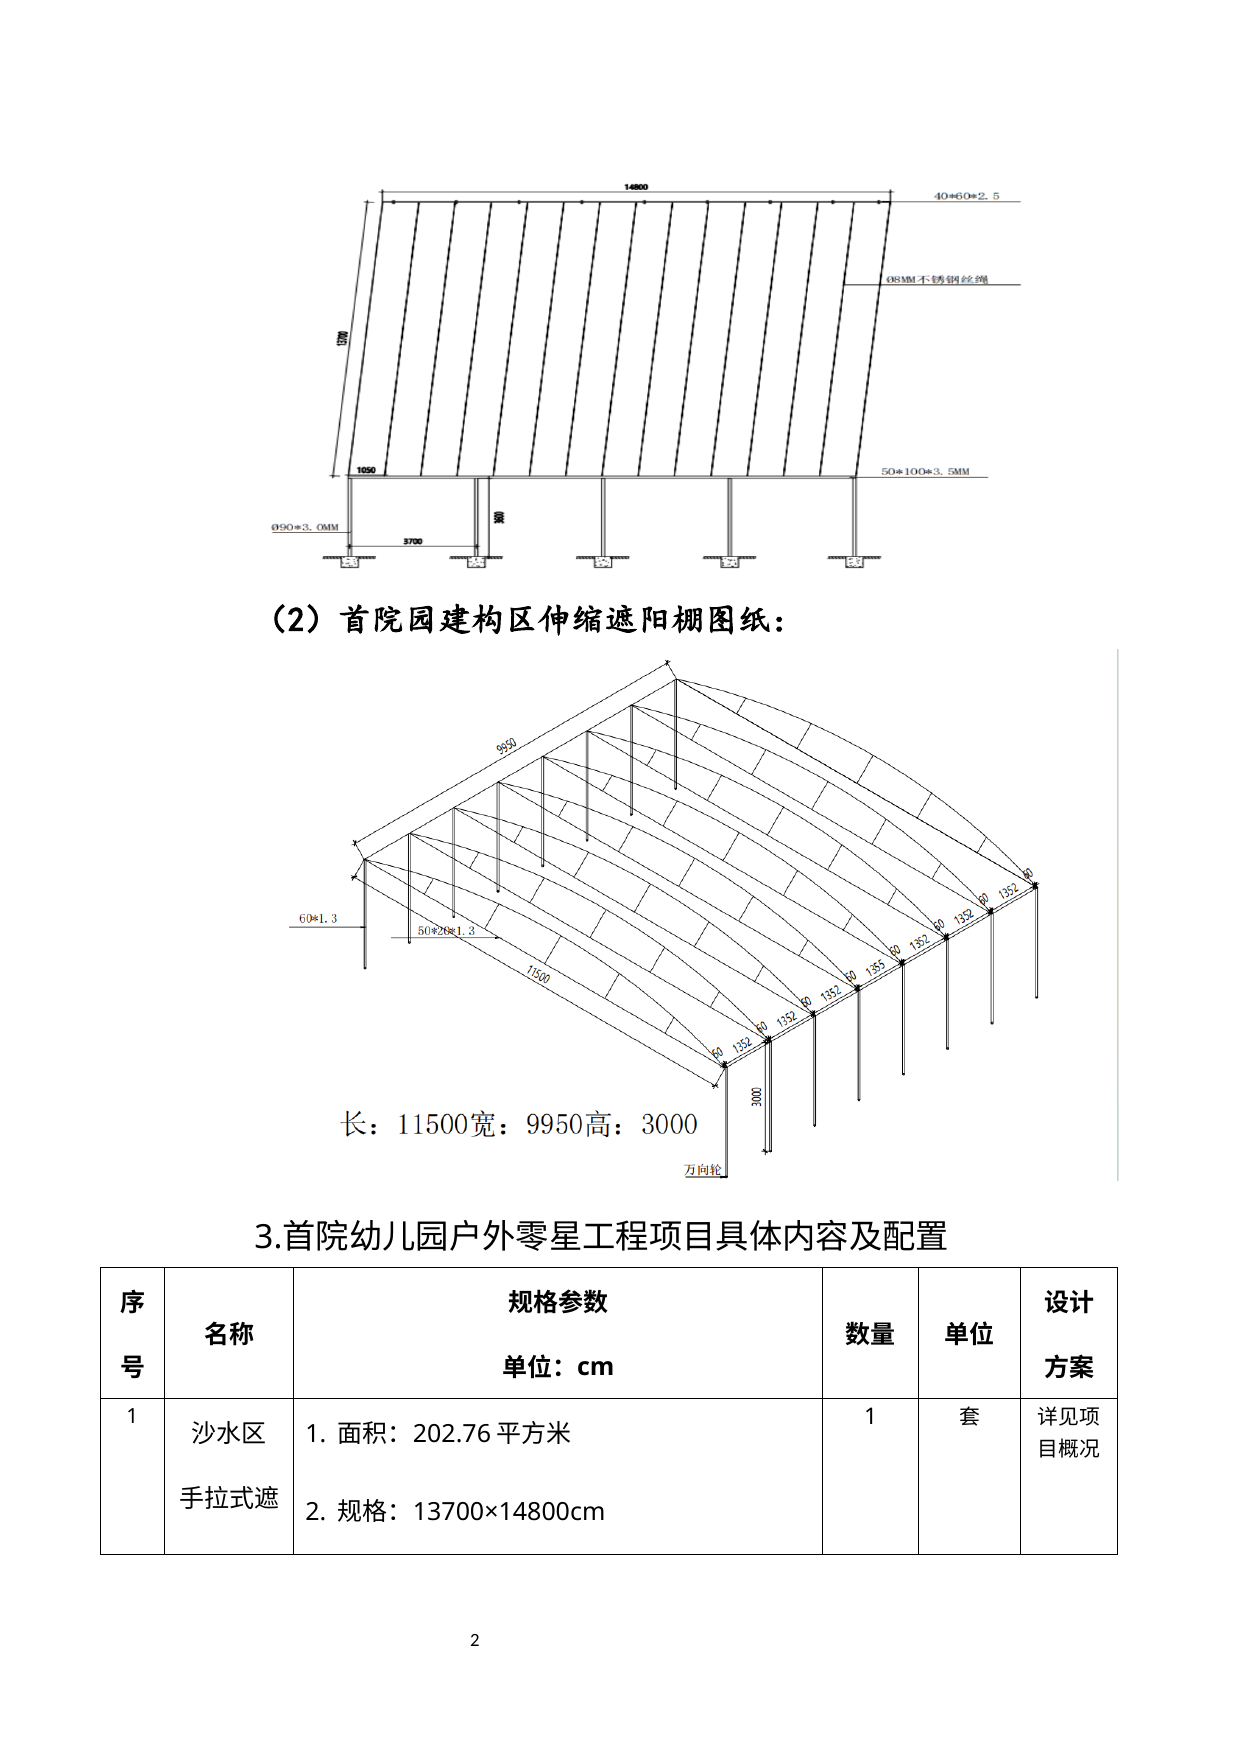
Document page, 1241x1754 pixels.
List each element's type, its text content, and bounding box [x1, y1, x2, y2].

picture [254, 649, 1119, 1181]
text （2）首院园建构区伸缩遮阳棚图纸： [187, 584, 1053, 649]
table_cell 沙水区 手拉式遮阳帘 [165, 1399, 293, 1554]
picture [256, 162, 1085, 580]
table_cell 1 [823, 1399, 918, 1554]
table_header 序号 [101, 1268, 164, 1398]
text 3.首院幼儿园户外零星工程项目具体内容及配置 [187, 1202, 1053, 1267]
table_header 名称 [165, 1268, 293, 1398]
table_cell 套 [919, 1399, 1020, 1554]
table_header 设计方案 [1021, 1268, 1117, 1398]
table_header 规格参数 单位：cm [294, 1268, 822, 1398]
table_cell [294, 1399, 822, 1554]
table_cell 1 [101, 1399, 164, 1554]
table_header 数量 [823, 1268, 918, 1398]
table_header 单位 [919, 1268, 1020, 1398]
table_cell 详见项目概况 [1021, 1399, 1117, 1554]
